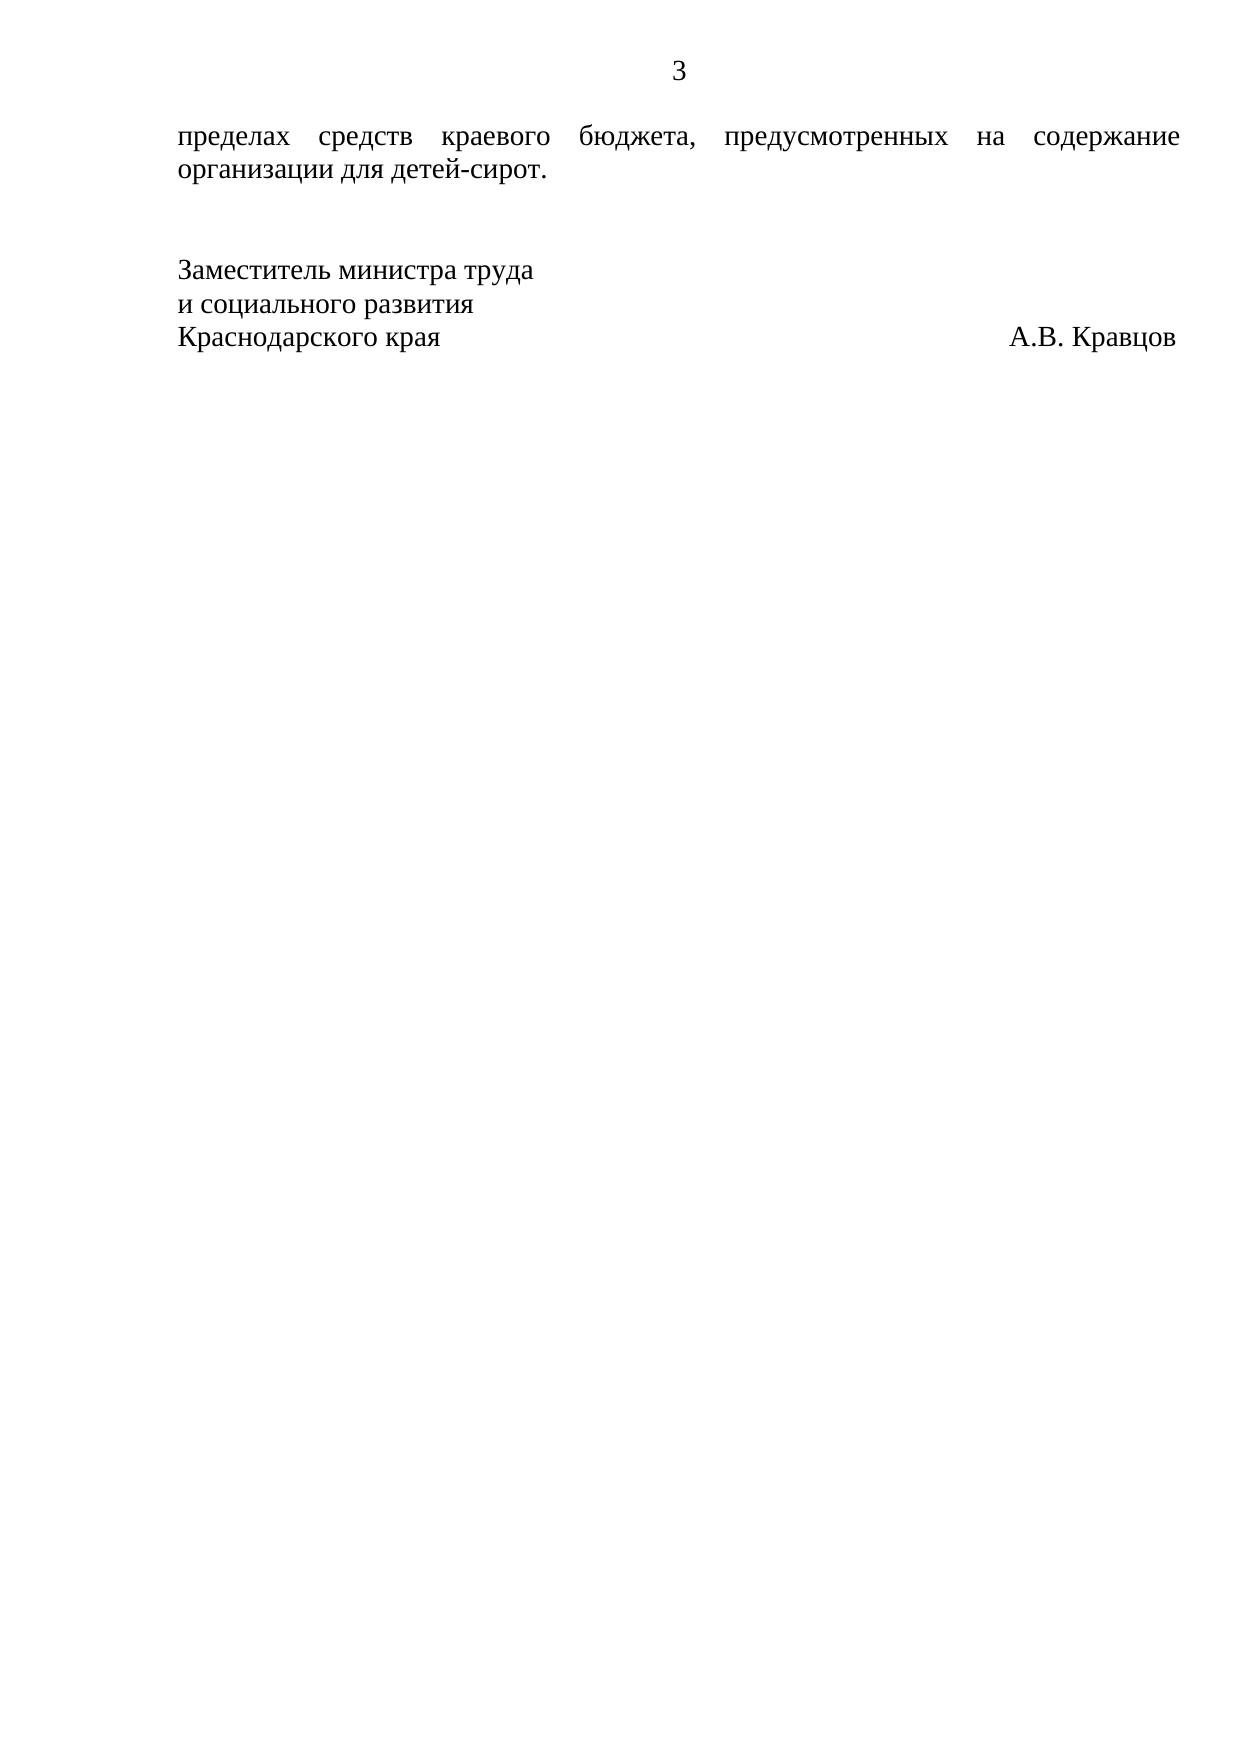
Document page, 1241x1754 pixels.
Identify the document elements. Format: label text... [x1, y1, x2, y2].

text Краснодарского края А.В. Кравцов [177, 319, 1181, 353]
text и социального развития [177, 286, 1181, 319]
text Заместитель министра труда [177, 252, 1181, 286]
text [177, 118, 1181, 185]
